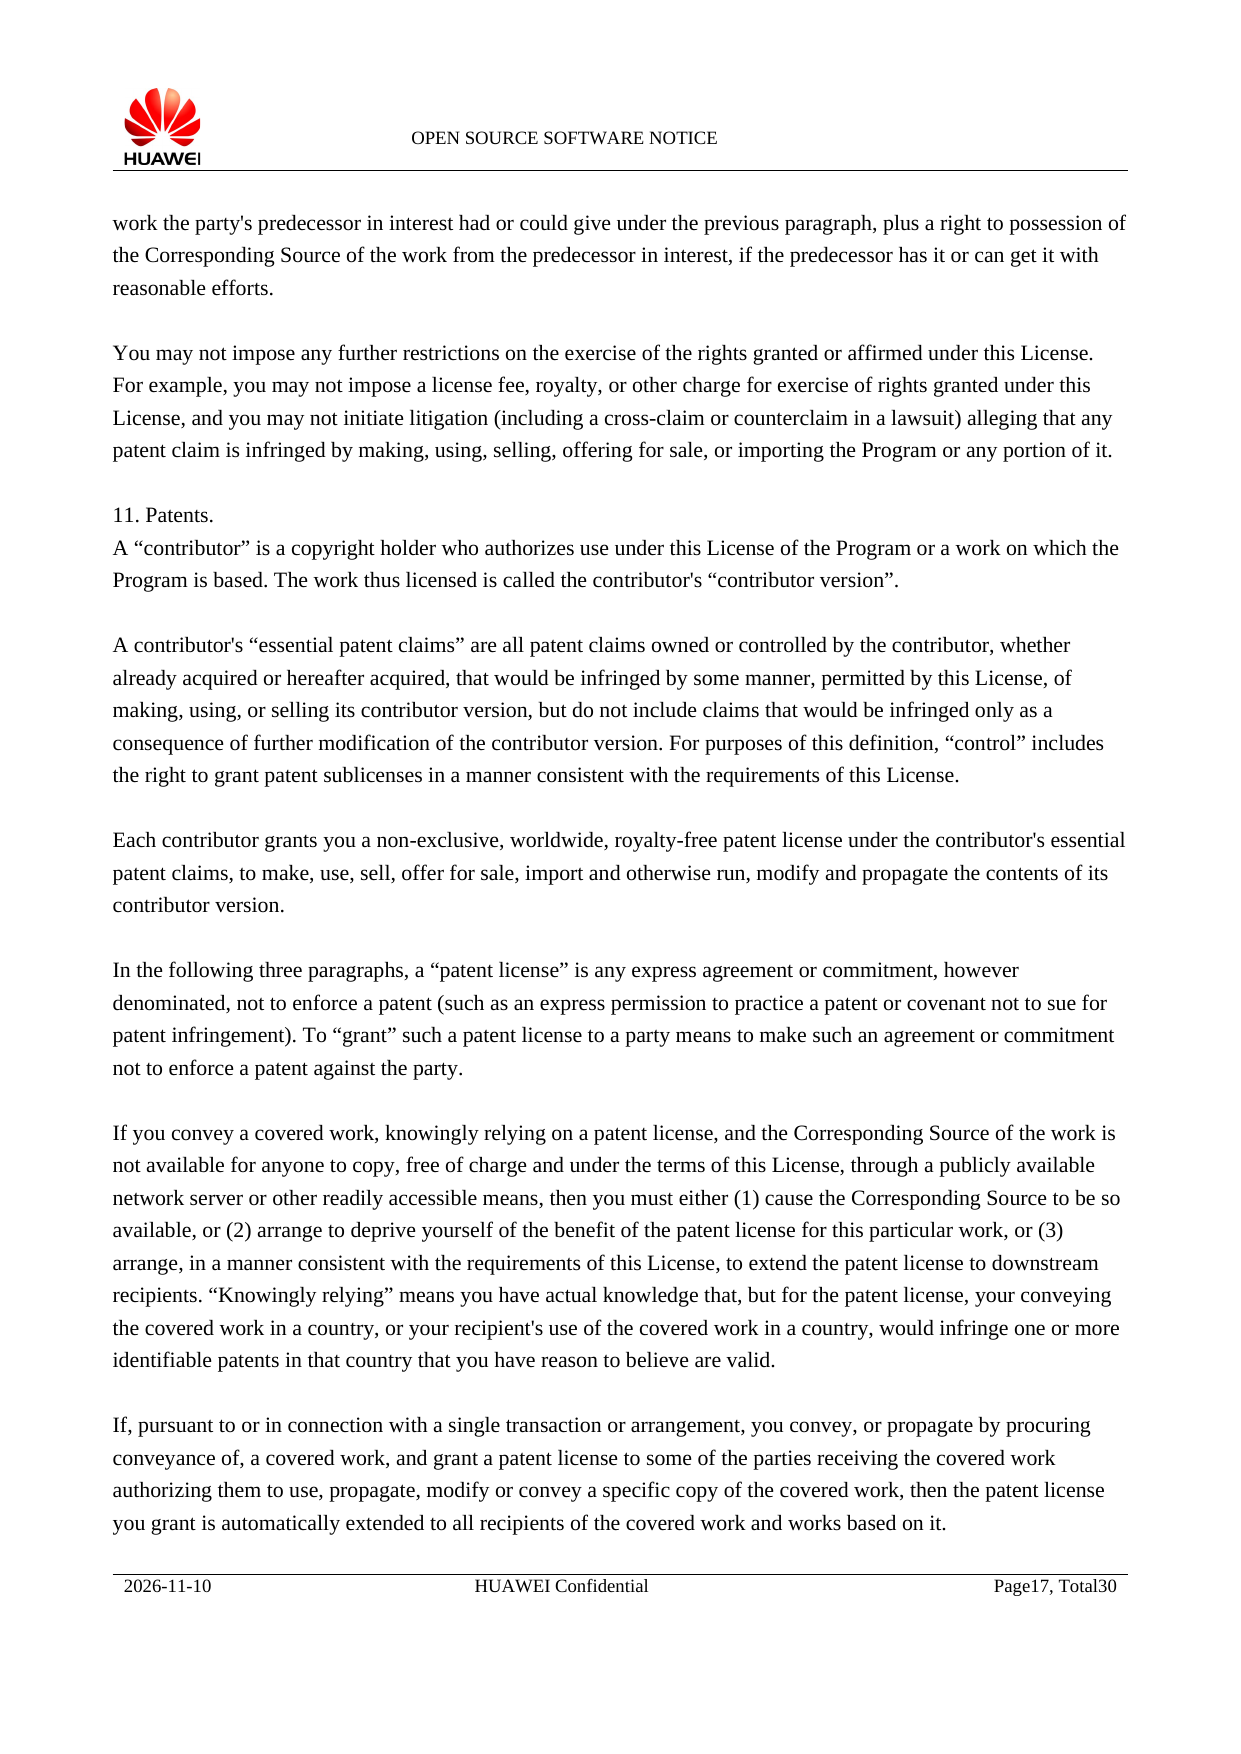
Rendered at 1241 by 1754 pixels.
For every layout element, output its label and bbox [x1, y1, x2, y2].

picture [124, 88, 201, 165]
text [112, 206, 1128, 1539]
